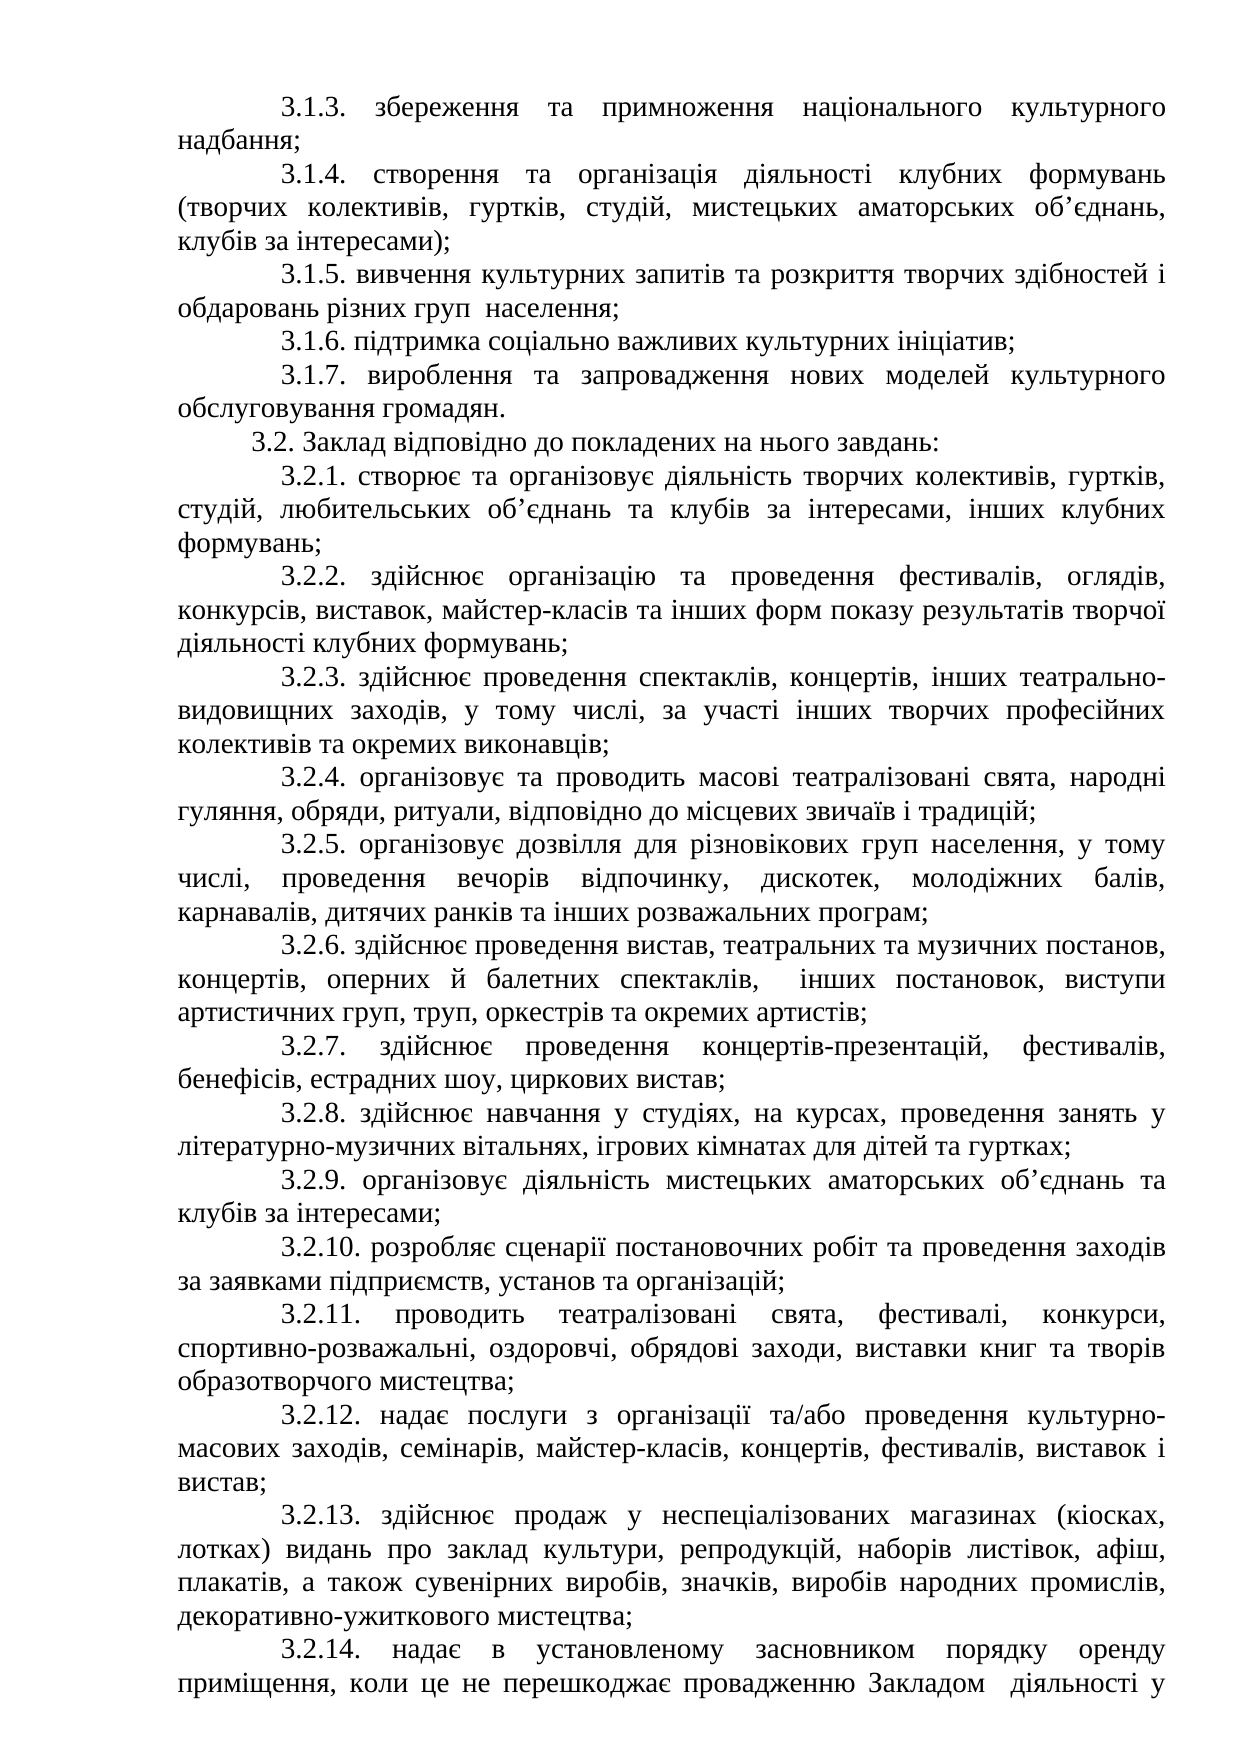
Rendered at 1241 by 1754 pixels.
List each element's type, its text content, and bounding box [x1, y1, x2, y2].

text 3.2.11. проводить театралізовані свята, фестивалі, конкурси, спортивно-розважальні, оздоровчі, обрядові заходи, виставки книг та творів образотворчого мистецтва; [177, 1296, 1167, 1397]
text 3.1.7. вироблення та запровадження нових моделей культурного обслуговування громадян. [177, 357, 1167, 424]
text 3.1.5. вивчення культурних запитів та розкриття творчих здібностей і обдаровань різних груп населення; [177, 256, 1167, 323]
text 3.1.6. підтримка соціально важливих культурних ініціатив; [177, 323, 1167, 357]
text 3.2.7. здійснює проведення концертів-презентацій, фестивалів, бенефісів, естрадних шоу, циркових вистав; [177, 1028, 1167, 1095]
text 3.2.6. здійснює проведення вистав, театральних та музичних постанов, концертів, оперних й балетних спектаклів, інших постановок, виступи артистичних груп, труп, оркестрів та окремих артистів; [177, 927, 1167, 1028]
text 3.2.8. здійснює навчання у студіях, на курсах, проведення занять у літературно-музичних вітальнях, ігрових кімнатах для дітей та гуртках; [177, 1095, 1167, 1162]
text 3.2.5. організовує дозвілля для різновікових груп населення, у тому числі, проведення вечорів відпочинку, дискотек, молодіжних балів, карнавалів, дитячих ранків та інших розважальних програм; [177, 827, 1167, 927]
text 3.2.1. створює та організовує діяльність творчих колективів, гуртків, студій, любительських об’єднань та клубів за інтересами, інших клубних формувань; [177, 458, 1167, 558]
text 3.2.3. здійснює проведення спектаклів, концертів, інших театрально-видовищних заходів, у тому числі, за участі інших творчих професійних колективів та окремих виконавців; [177, 659, 1167, 759]
text 3.2.13. здійснює продаж у неспеціалізованих магазинах (кіосках, лотках) видань про заклад культури, репродукцій, наборів листівок, афіш, плакатів, а також сувенірних виробів, значків, виробів народних промислів, декоративно-ужиткового мистецтва; [177, 1497, 1167, 1632]
text 3.2.10. розробляє сценарії постановочних робіт та проведення заходів за заявками підприємств, установ та організацій; [177, 1229, 1167, 1296]
text 3.2.12. надає послуги з організації та/або проведення культурно-масових заходів, семінарів, майстер-класів, концертів, фестивалів, виставок і вистав; [177, 1397, 1167, 1497]
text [177, 1632, 1167, 1699]
text 3.2. Заклад відповідно до покладених на нього завдань: [177, 424, 1167, 458]
text 3.1.3. збереження та примноження національного культурного надбання; [177, 89, 1167, 156]
text 3.2.2. здійснює організацію та проведення фестивалів, оглядів, конкурсів, виставок, майстер-класів та інших форм показу результатів творчої діяльності клубних формувань; [177, 558, 1167, 659]
text 3.1.4. створення та організація діяльності клубних формувань (творчих колективів, гуртків, студій, мистецьких аматорських об’єднань, клубів за інтересами); [177, 156, 1167, 256]
text 3.2.4. організовує та проводить масові театралізовані свята, народні гуляння, обряди, ритуали, відповідно до місцевих звичаїв і традицій; [177, 759, 1167, 827]
text 3.2.9. організовує діяльність мистецьких аматорських об’єднань та клубів за інтересами; [177, 1162, 1167, 1229]
